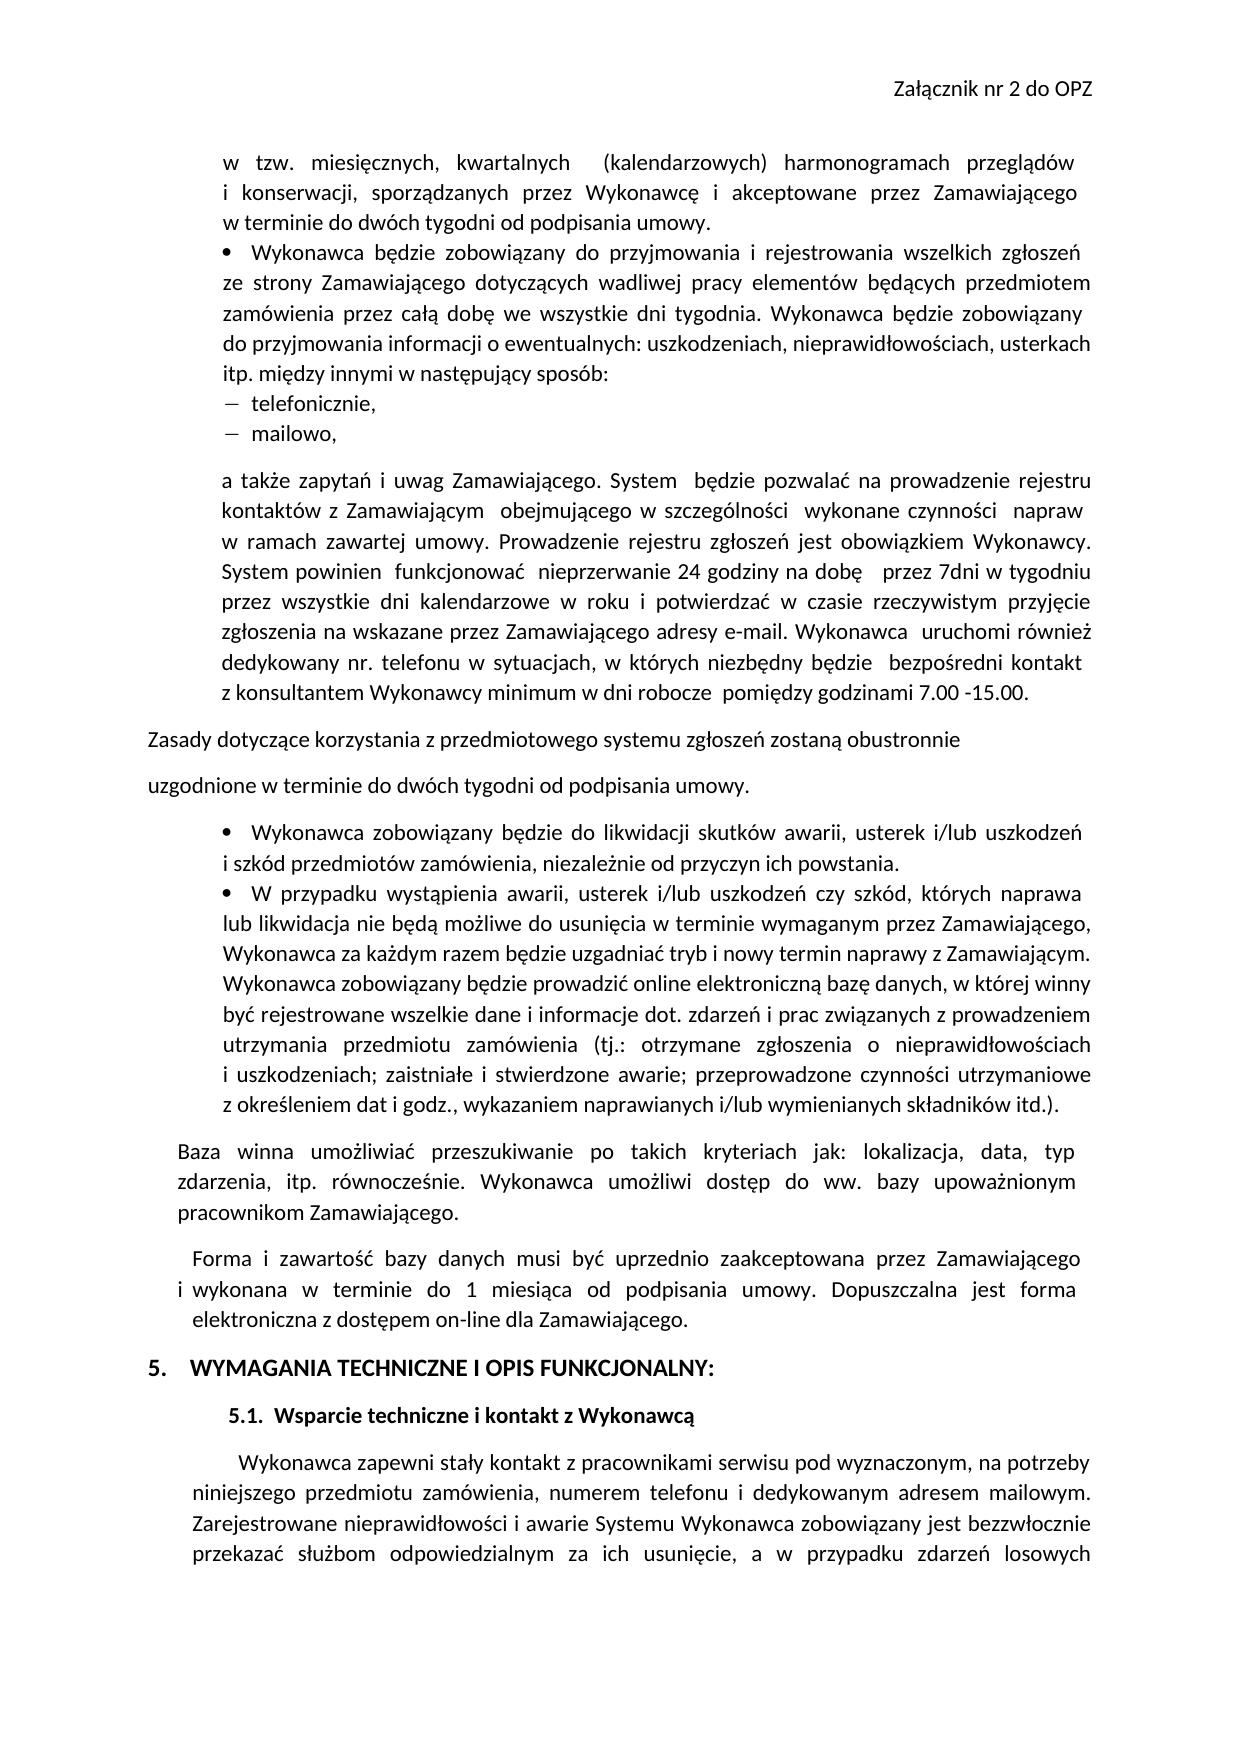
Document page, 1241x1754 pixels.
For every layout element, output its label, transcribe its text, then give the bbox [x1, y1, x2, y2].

list telefonicznie, [223, 389, 1093, 417]
text 5.1. Wsparcie techniczne i kontakt z Wykonawcą [192, 1401, 1093, 1429]
list Wykonawca będzie zobowiązany do przyjmowania i rejestrowania wszelkich zgłoszeń ze strony Zamawiającego dotyczących wadliwej pracy elementów będących przedmiotem zamówienia przez całą dobę we wszystkie dni tygodnia. Wykonawca będzie zobowiązany do przyjmowania informacji o ewentualnych: uszkodzeniach, nieprawidłowościach, usterkach itp. między innymi w następujący sposób: [223, 238, 1093, 387]
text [192, 1448, 1093, 1567]
list Wykonawca zobowiązany będzie prowadzić online elektroniczną bazę danych, w której winny być rejestrowane wszelkie dane i informacje dot. zdarzeń i prac związanych z prowadzeniem utrzymania przedmiotu zamówienia (tj.: otrzymane zgłoszenia o nieprawidłowościach i uszkodzeniach; zaistniałe i stwierdzone awarie; przeprowadzone czynności utrzymaniowe z określeniem dat i godz., wykazaniem naprawianych i/lub wymienianych składników itd.). [223, 969, 1093, 1118]
text uzgodnione w terminie do dwóch tygodni od podpisania umowy. [148, 772, 1093, 799]
text Zasady dotyczące korzystania z przedmiotowego systemu zgłoszeń zostaną obustronnie [148, 725, 1093, 753]
text a także zapytań i uwag Zamawiającego. System będzie pozwalać na prowadzenie rejestru kontaktów z Zamawiającym obejmującego w szczególności wykonane czynności napraw w ramach zawartej umowy. Prowadzenie rejestru zgłoszeń jest obowiązkiem Wykonawcy. System powinien funkcjonować nieprzerwanie 24 godziny na dobę przez 7dni w tygodniu przez wszystkie dni kalendarzowe w roku i potwierdzać w czasie rzeczywistym przyjęcie zgłoszenia na wskazane przez Zamawiającego adresy e-mail. Wykonawca uruchomi również dedykowany nr. telefonu w sytuacjach, w których niezbędny będzie bezpośredni kontakt z konsultantem Wykonawcy minimum w dni robocze pomiędzy godzinami 7.00 -15.00. [221, 466, 1093, 706]
list Wykonawca zobowiązany będzie do likwidacji skutków awarii, usterek i/lub uszkodzeń i szkód przedmiotów zamówienia, niezależnie od przyczyn ich powstania. [223, 818, 1093, 877]
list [223, 148, 1093, 236]
text Baza winna umożliwiać przeszukiwanie po takich kryteriach jak: lokalizacja, data, typ zdarzenia, itp. równocześnie. Wykonawca umożliwi dostęp do ww. bazy upoważnionym pracownikom Zamawiającego. [148, 1137, 1093, 1226]
text 5. WYMAGANIA TECHNICZNE I OPIS FUNKCJONALNY: [148, 1352, 1093, 1382]
list W przypadku wystąpienia awarii, usterek i/lub uszkodzeń czy szkód, których naprawa lub likwidacja nie będą możliwe do usunięcia w terminie wymaganym przez Zamawiającego, Wykonawca za każdym razem będzie uzgadniać tryb i nowy termin naprawy z Zamawiającym. [223, 879, 1093, 967]
text Forma i zawartość bazy danych musi być uprzednio zaakceptowana przez Zamawiającego i wykonana w terminie do 1 miesiąca od podpisania umowy. Dopuszczalna jest forma elektroniczna z dostępem on-line dla Zamawiającego. [177, 1244, 1093, 1333]
list mailowo, [223, 419, 1093, 447]
